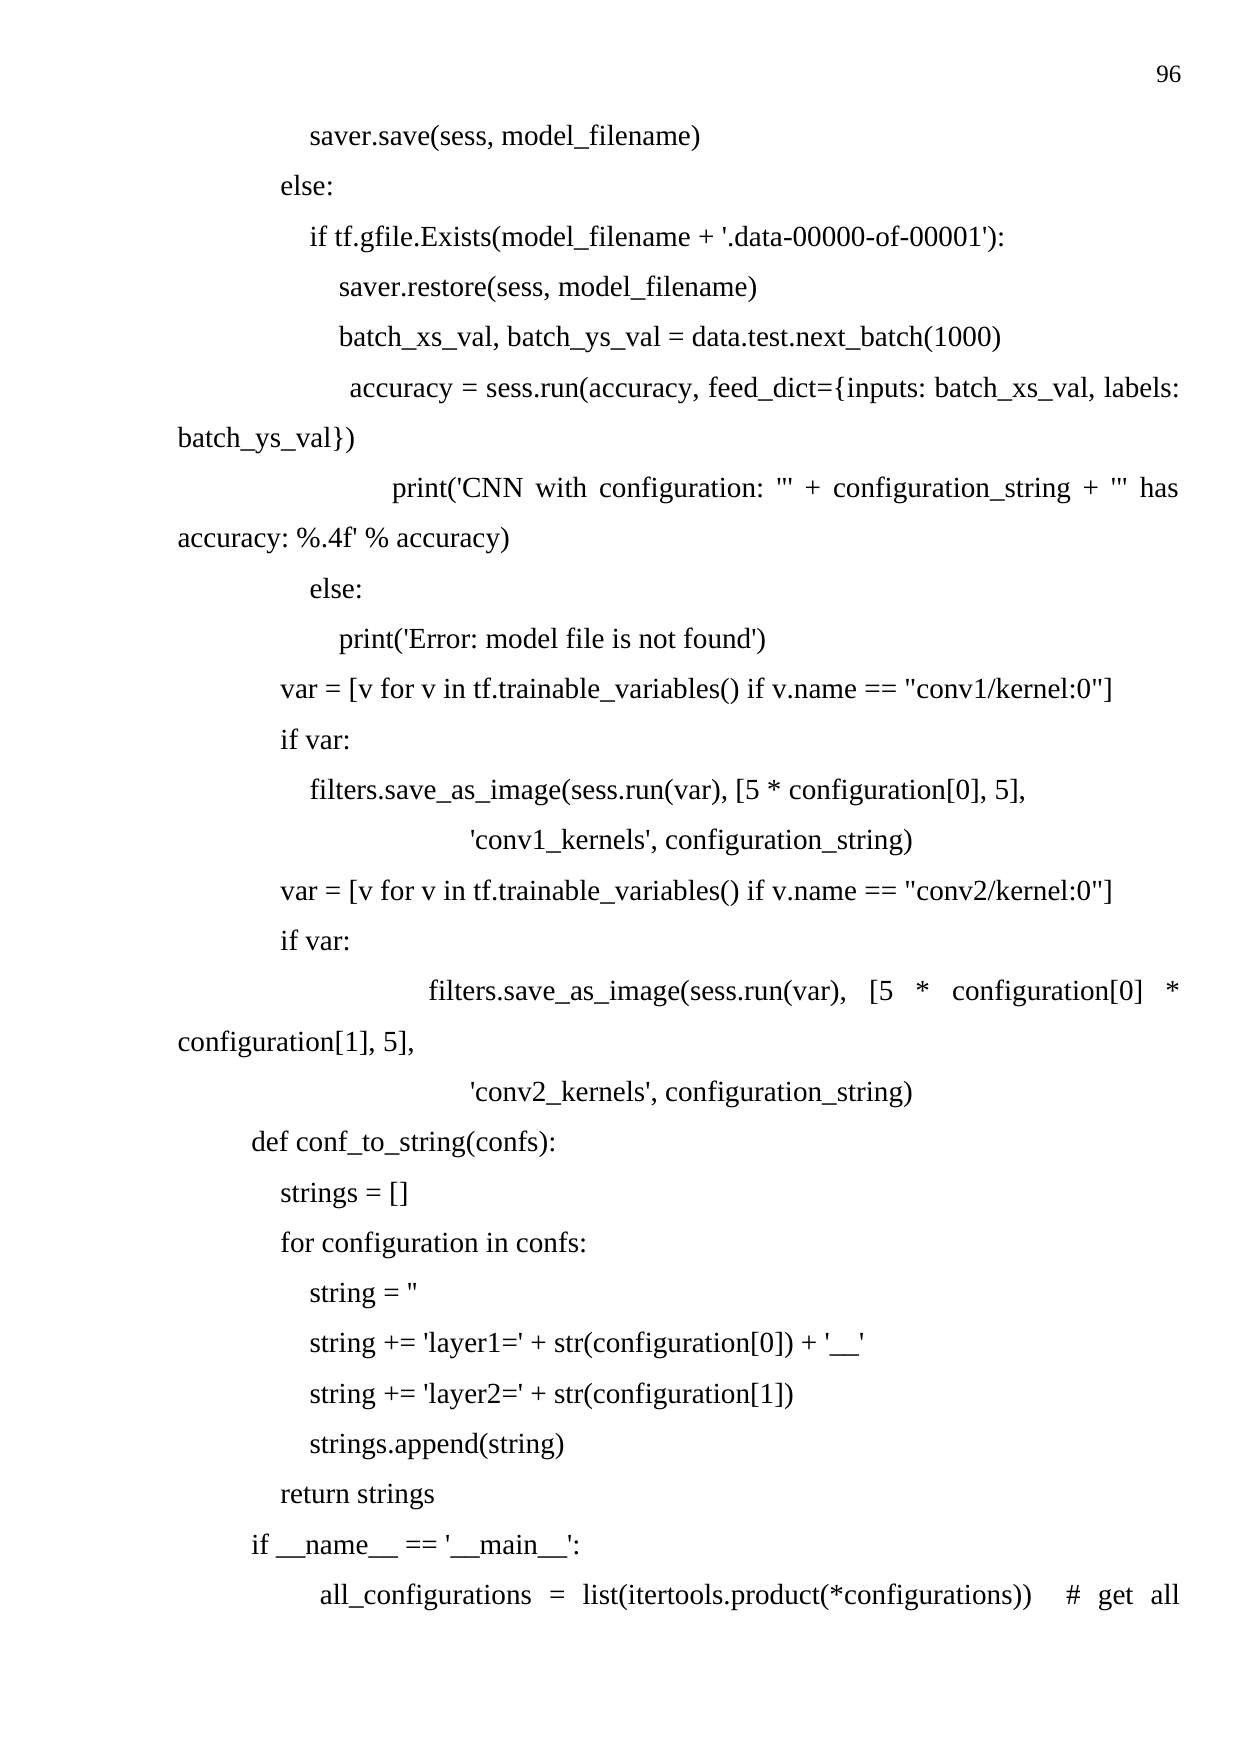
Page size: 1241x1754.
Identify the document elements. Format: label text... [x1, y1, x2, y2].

text filters.save_as_image(sess.run(var), [5 * configuration[0] * configuration[1], 5], [177, 973, 1181, 1057]
text batch_xs_val, batch_ys_val = data.test.next_batch(1000) [177, 319, 1181, 353]
text var = [v for v in tf.trainable_variables() if v.name == "conv1/kernel:0"] [177, 672, 1181, 705]
text print('Error: model file is not found') [177, 621, 1181, 655]
text else: [177, 168, 1181, 202]
text filters.save_as_image(sess.run(var), [5 * configuration[0], 5], [177, 772, 1181, 806]
text accuracy = sess.run(accuracy, feed_dict={inputs: batch_xs_val, labels: batch_ys_val}) [177, 370, 1181, 453]
text def conf_to_string(confs): [177, 1124, 1181, 1158]
text string += 'layer2=' + str(configuration[1]) [177, 1376, 1181, 1409]
text string += 'layer1=' + str(configuration[0]) + '__' [177, 1326, 1181, 1359]
text print('CNN with configuration: "' + configuration_string + '" has accuracy: %.4f' % accuracy) [177, 470, 1181, 554]
text 'conv2_kernels', configuration_string) [177, 1074, 1181, 1108]
text string = '' [177, 1275, 1181, 1309]
text strings.append(string) [177, 1426, 1181, 1460]
text saver.restore(sess, model_filename) [177, 269, 1181, 303]
text else: [177, 571, 1181, 604]
text if var: [177, 923, 1181, 957]
text if __name__ == '__main__': [177, 1527, 1181, 1560]
text return strings [177, 1477, 1181, 1510]
text var = [v for v in tf.trainable_variables() if v.name == "conv2/kernel:0"] [177, 873, 1181, 906]
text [177, 1577, 1181, 1611]
text if var: [177, 722, 1181, 755]
text saver.save(sess, model_filename) [177, 118, 1181, 152]
text for configuration in confs: [177, 1225, 1181, 1258]
text strings = [] [177, 1175, 1181, 1208]
text if tf.gfile.Exists(model_filename + '.data-00000-of-00001'): [177, 219, 1181, 252]
text 'conv1_kernels', configuration_string) [177, 822, 1181, 856]
